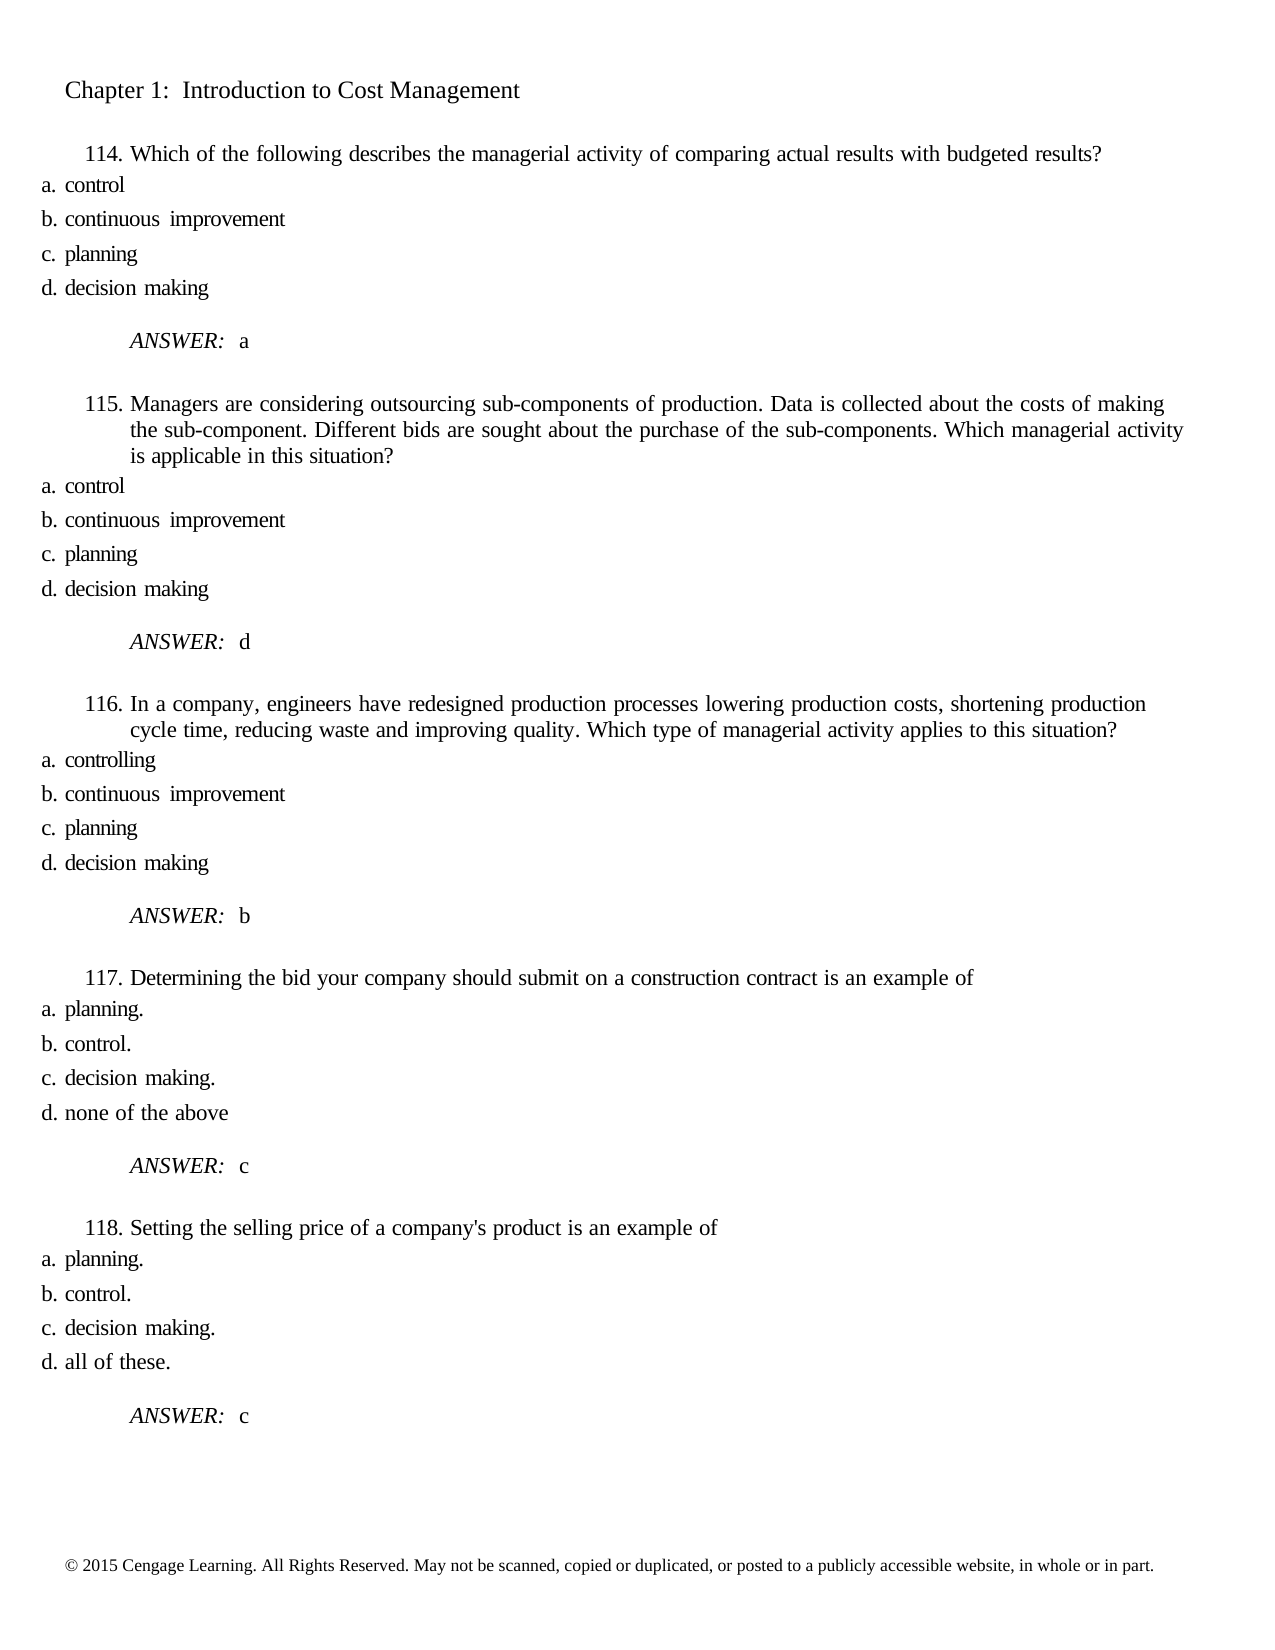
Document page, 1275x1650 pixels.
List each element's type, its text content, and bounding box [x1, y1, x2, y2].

list decision making. [41, 1064, 1189, 1091]
list Determining the bid your company should submit on a construction contract is an example of [84, 964, 1189, 991]
list decision making. [41, 1314, 1189, 1340]
list controlling [41, 746, 1189, 772]
list In a company, engineers have redesigned production processes lowering production costs, shortening production cycle time, reducing waste and improving quality. Which type of managerial activity applies to this situation? [84, 690, 1189, 742]
list control [41, 472, 1189, 498]
list decision making [41, 575, 1189, 601]
list none of the above [41, 1098, 1189, 1125]
text ANSWER: a [130, 328, 1189, 354]
list Setting the selling price of a company's product is an example of [84, 1214, 1189, 1240]
list decision making [41, 849, 1189, 875]
list continuous improvement [41, 506, 1189, 532]
list decision making [41, 274, 1189, 301]
text ANSWER: d [130, 628, 1189, 655]
list control. [41, 1030, 1189, 1056]
text ANSWER: b [130, 902, 1189, 928]
list planning [41, 541, 1189, 567]
list planning. [41, 995, 1189, 1022]
list Which of the following describes the managerial activity of comparing actual results with budgeted results? [84, 140, 1189, 166]
list continuous improvement [41, 205, 1189, 232]
list planning [41, 240, 1189, 266]
list all of these. [41, 1348, 1189, 1375]
text ANSWER: c [130, 1402, 1189, 1428]
list planning [41, 814, 1189, 841]
list control [41, 171, 1189, 197]
text ANSWER: c [130, 1152, 1189, 1178]
list control. [41, 1279, 1189, 1306]
list planning. [41, 1245, 1189, 1272]
list Managers are considering outsourcing sub-components of production. Data is collected about the costs of making the sub-component. Different bids are sought about the purchase of the sub-components. Which managerial activity is applicable in this situation? [84, 389, 1189, 469]
list continuous improvement [41, 780, 1189, 806]
